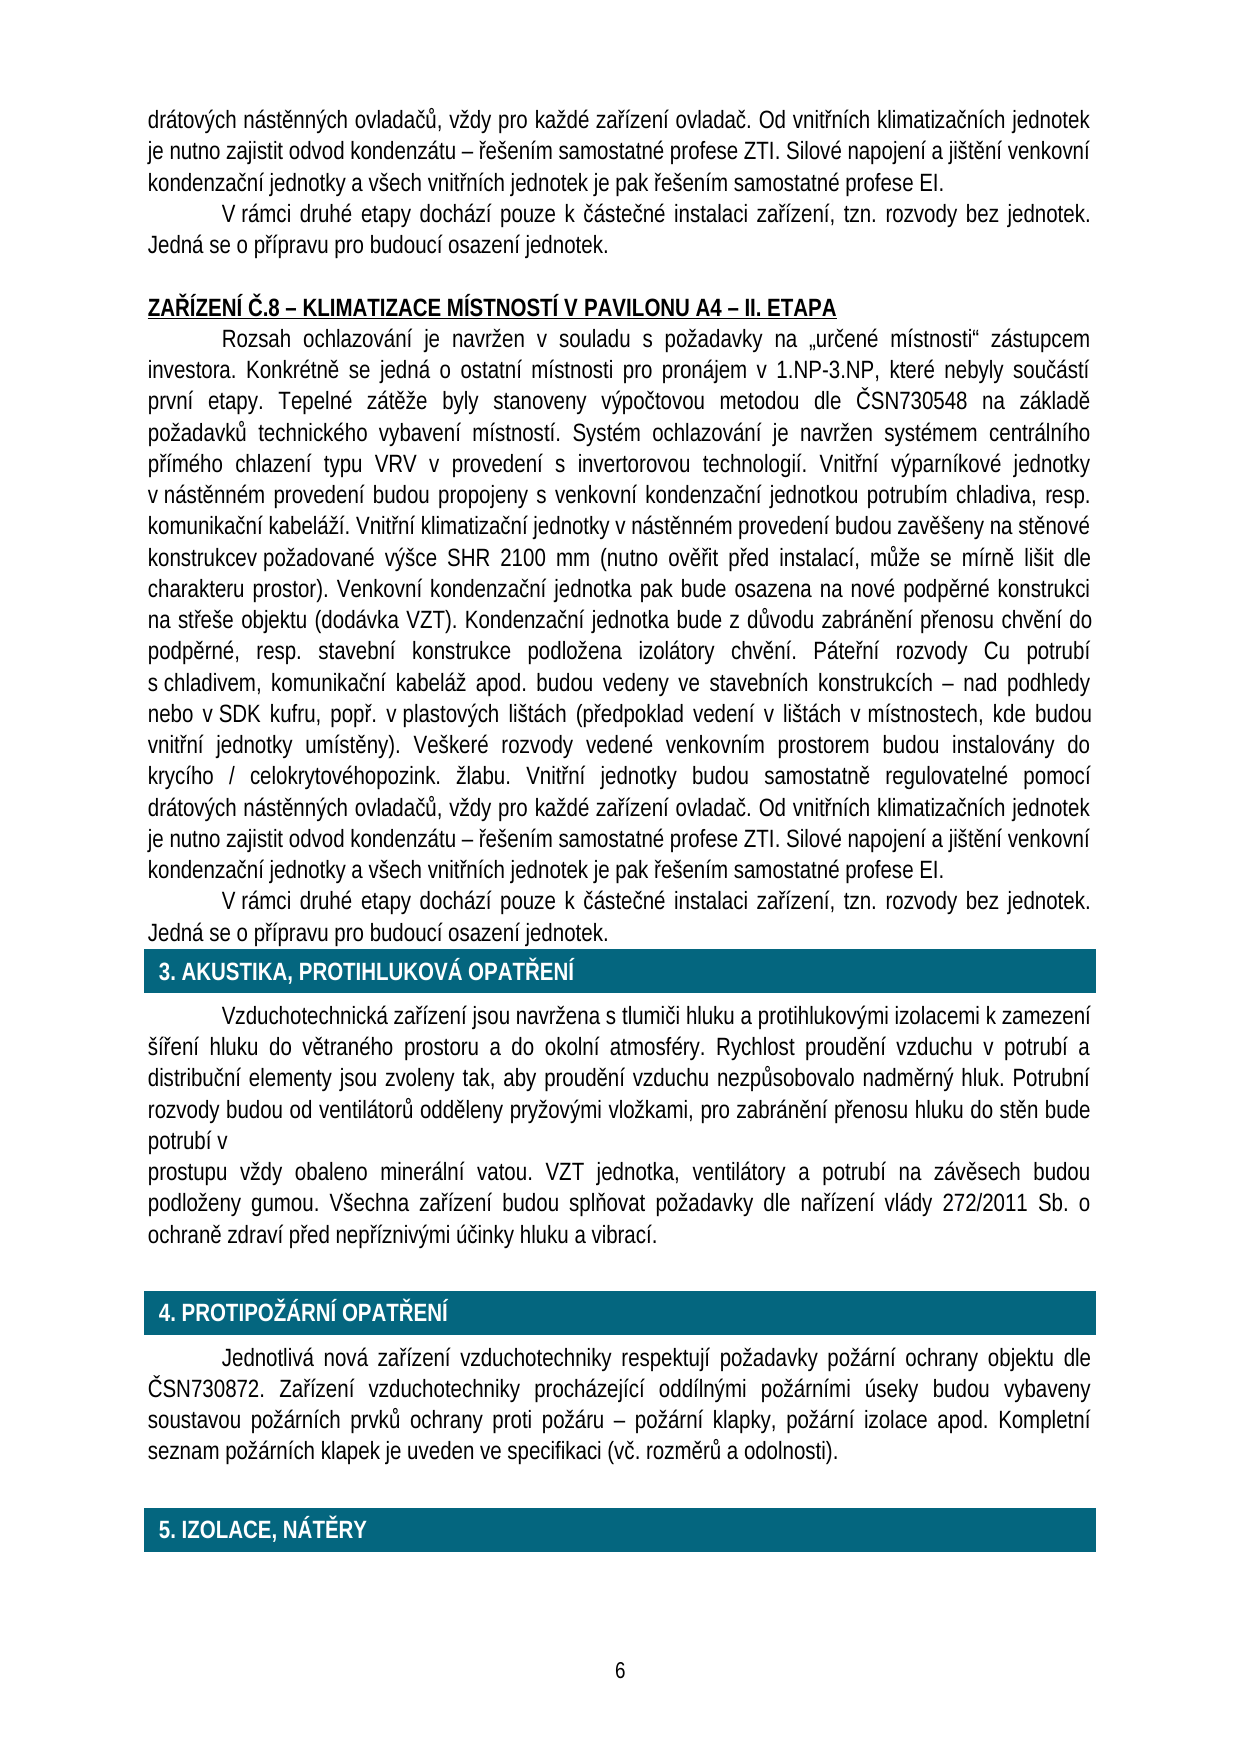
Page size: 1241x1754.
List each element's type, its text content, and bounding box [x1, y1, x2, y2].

text Vzduchotechnická zařízení jsou navržena s tlumiči hluku a protihlukovými izolacemi k zamezení šíření hluku do větraného prostoru a do okolní atmosféry. Rychlost proudění vzduchu v potrubí a distribuční elementy jsou zvoleny tak, aby proudění vzduchu nezpůsobovalo nadměrný hluk. Potrubní rozvody budou od ventilátorů odděleny pryžovými vložkami, pro zabránění přenosu hluku do stěn bude potrubí v [148, 999, 1092, 1156]
text V rámci druhé etapy dochází pouze k částečné instalaci zařízení, tzn. rozvody bez jednotek. Jedná se o přípravu pro budoucí osazení jednotek. [148, 197, 1092, 260]
text ZAŘÍZENÍ Č.8 – KLIMATIZACE MÍSTNOSTÍ V PAVILONU A4 – II. ETAPA [148, 291, 1092, 322]
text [148, 103, 1092, 197]
text prostupu vždy obaleno minerální vatou. VZT jednotka, ventilátory a potrubí na závěsech budou podloženy gumou. Všechna zařízení budou splňovat požadavky dle nařízení vlády 272/2011 Sb. o ochraně zdraví před nepříznivými účinky hluku a vibrací. [148, 1156, 1092, 1249]
text Jednotlivá nová zařízení vzduchotechniky respektují požadavky požární ochrany objektu dle ČSN730872. Zařízení vzduchotechniky procházející oddílnými požárními úseky budou vybaveny soustavou požárních prvků ochrany proti požáru – požární klapky, požární izolace apod. Kompletní seznam požárních klapek je uveden ve specifikaci (vč. rozměrů a odolnosti). [148, 1341, 1092, 1466]
text V rámci druhé etapy dochází pouze k částečné instalaci zařízení, tzn. rozvody bez jednotek. Jedná se o přípravu pro budoucí osazení jednotek. [148, 885, 1092, 947]
